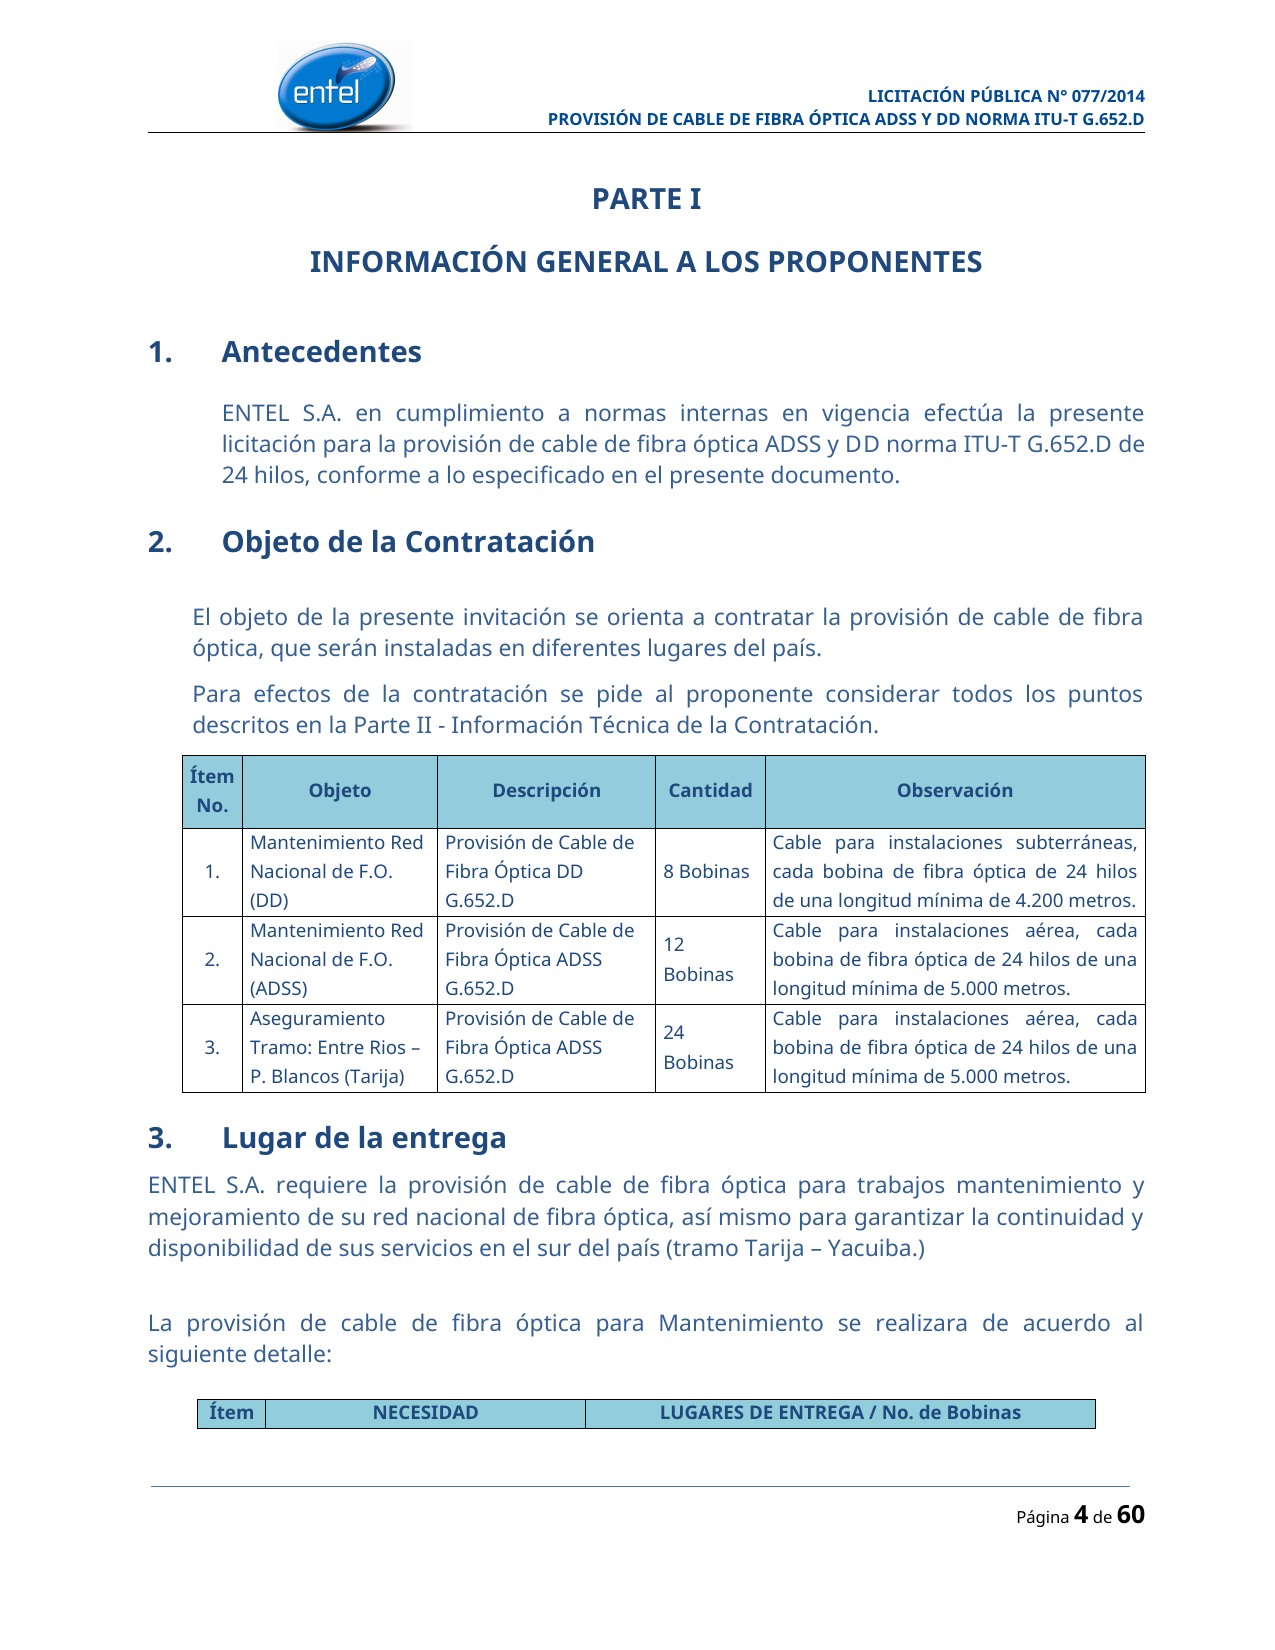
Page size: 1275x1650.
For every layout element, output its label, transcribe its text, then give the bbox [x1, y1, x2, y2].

table_cell Cable para instalaciones subterráneas, cada bobina de fibra óptica de 24 hilos de una longitud mínima de 4.200 metros. [766, 829, 1145, 916]
table_cell Cable para instalaciones aérea, cada bobina de fibra óptica de 24 hilos de una longitud mínima de 5.000 metros. [766, 917, 1145, 1004]
list Objeto de la Contratación [148, 522, 1145, 561]
table_cell Mantenimiento Red Nacional de F.O. (DD) [243, 829, 437, 916]
list Lugar de la entrega [148, 1117, 1145, 1157]
table_cell 3. [183, 1005, 242, 1092]
table_cell Cable para instalaciones aérea, cada bobina de fibra óptica de 24 hilos de una longitud mínima de 5.000 metros. [766, 1005, 1145, 1092]
table_cell Provisión de Cable de Fibra Óptica DD G.652.D [438, 829, 655, 916]
text El objeto de la presente invitación se orienta a contratar la provisión de cable de fibra óptica, que serán instaladas en diferentes lugares del país. [192, 601, 1145, 664]
table_header Ítem No. [183, 756, 242, 828]
table_header Cantidad [656, 756, 765, 828]
text INFORMACIÓN GENERAL A LOS PROPONENTES [148, 241, 1145, 281]
table_cell Mantenimiento Red Nacional de F.O. (ADSS) [243, 917, 437, 1004]
picture [277, 41, 413, 132]
text Para efectos de la contratación se pide al proponente considerar todos los puntos descritos en la Parte II - Información Técnica de la Contratación. [192, 678, 1145, 740]
table_header NECESIDAD [266, 1400, 585, 1428]
list Antecedentes [148, 332, 1145, 371]
table_cell Aseguramiento Tramo: Entre Rios – P. Blancos (Tarija) [243, 1005, 437, 1092]
table_header Observación [766, 756, 1145, 828]
table_cell 1. [183, 829, 242, 916]
text ENTEL S.A. requiere la provisión de cable de fibra óptica para trabajos mantenimiento y mejoramiento de su red nacional de fibra óptica, así mismo para garantizar la continuidad y disponibilidad de sus servicios en el sur del país (tramo Tarija – Yacuiba.) [148, 1169, 1145, 1263]
table_header Ítem No. [198, 1400, 265, 1428]
table_header Objeto [243, 756, 437, 828]
table_cell Provisión de Cable de Fibra Óptica ADSS G.652.D [438, 917, 655, 1004]
table_header Descripción [438, 756, 655, 828]
table_cell 8 Bobinas [656, 829, 765, 916]
table_cell 12 Bobinas [656, 917, 765, 1004]
table_cell 2. [183, 917, 242, 1004]
text ENTEL S.A. en cumplimiento a normas internas en vigencia efectúa la presente licitación para la provisión de cable de fibra óptica ADSS y DD norma ITU-T G.652.D de 24 hilos, conforme a lo especificado en el presente documento. [222, 397, 1145, 491]
table_cell 24 Bobinas [656, 1005, 765, 1092]
table_header LUGARES DE ENTREGA / No. de Bobinas [586, 1400, 1095, 1428]
text PARTE I [148, 178, 1145, 218]
text La provisión de cable de fibra óptica para Mantenimiento se realizara de acuerdo al siguiente detalle: [148, 1307, 1145, 1369]
table_cell Provisión de Cable de Fibra Óptica ADSS G.652.D [438, 1005, 655, 1092]
